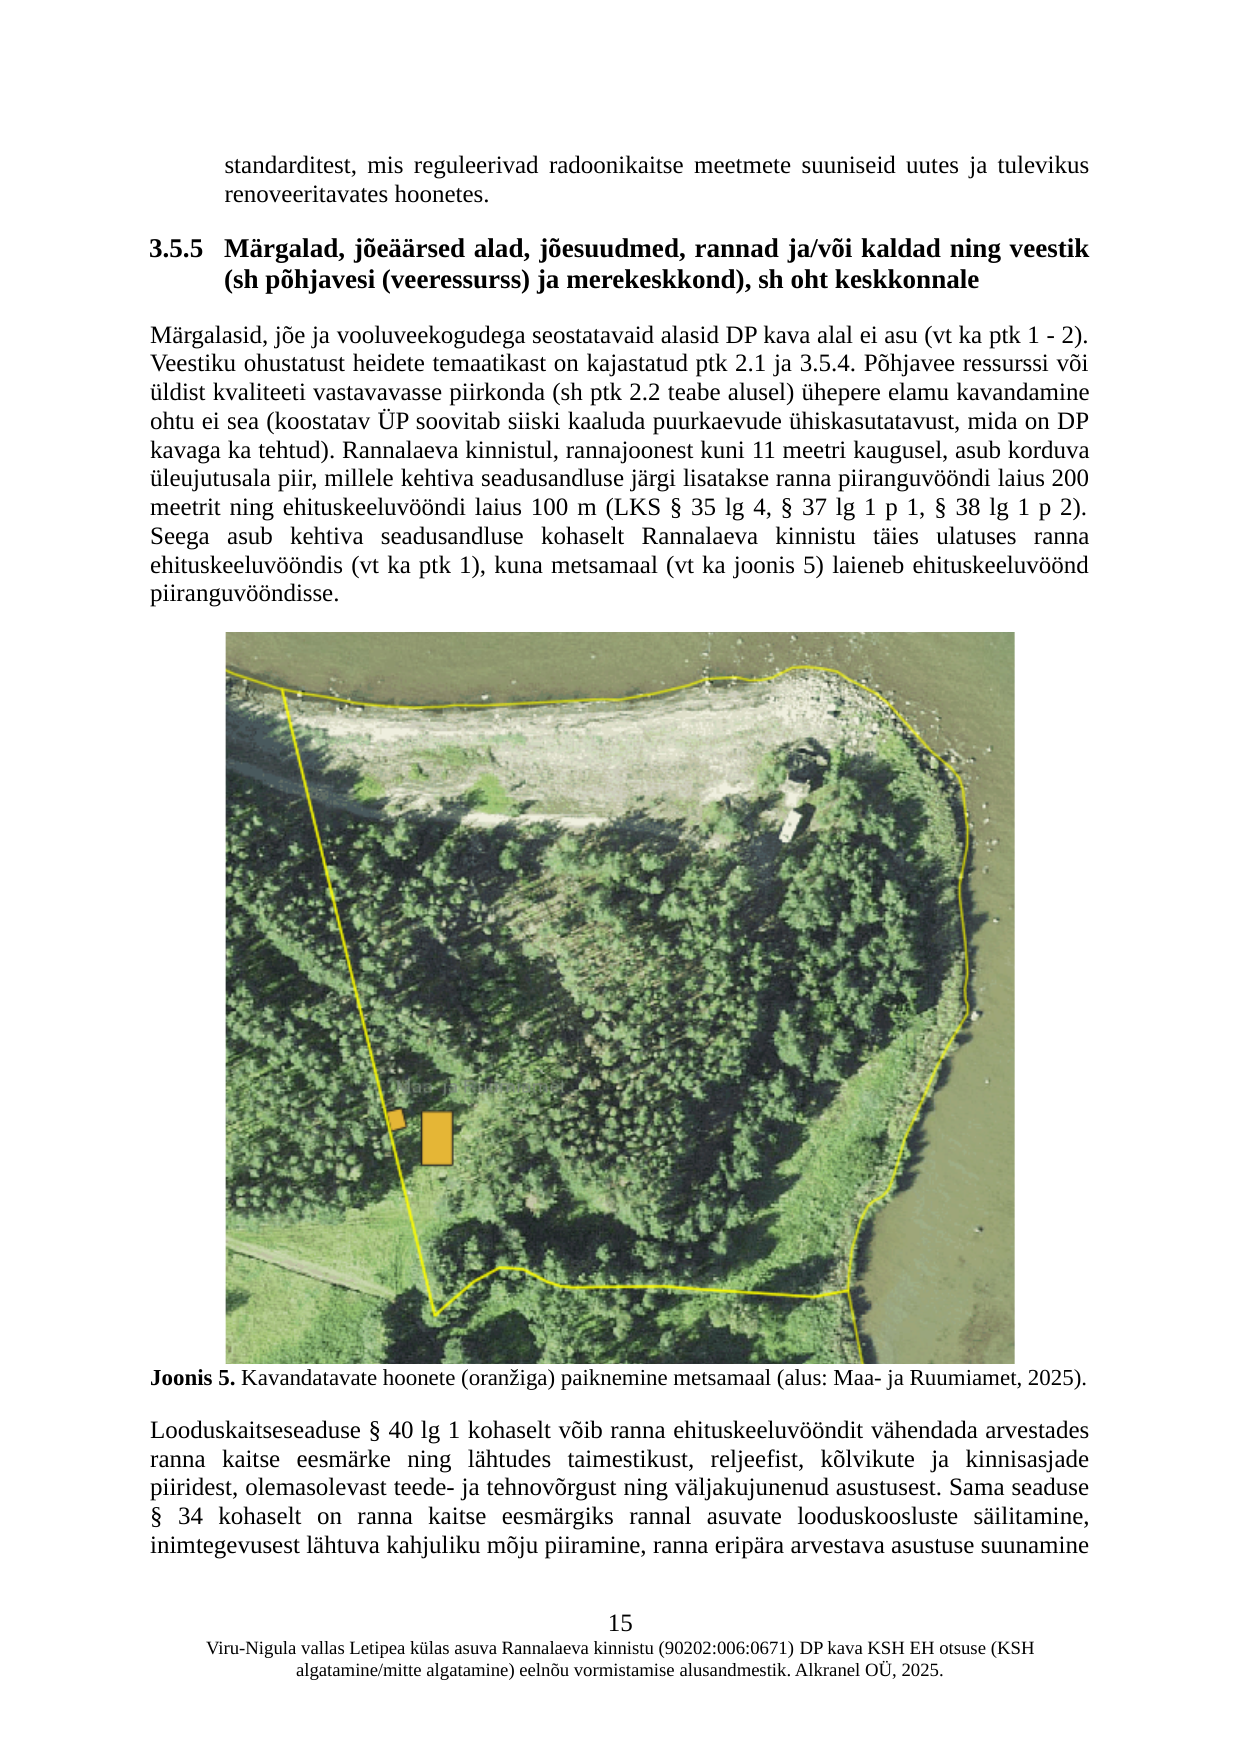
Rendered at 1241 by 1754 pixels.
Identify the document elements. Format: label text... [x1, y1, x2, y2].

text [150, 1415, 1090, 1559]
text Joonis 5. Kavandatavate hoonete (oranžiga) paiknemine metsamaal (alus: Maa- ja Ruumiamet, 2025). [150, 1363, 1090, 1390]
subtitle Märgalad, jõeäärsed alad, jõesuudmed, rannad ja/või kaldad ning veestik (sh põhjavesi (veeressurss) ja merekeskkond), sh oht keskkonnale [149, 232, 1090, 295]
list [187, 150, 1090, 207]
text Märgalasid, jõe ja vooluveekogudega seostatavaid alasid DP kava alal ei asu (vt ka ptk 1 - 2). Veestiku ohustatust heidete temaatikast on kajastatud ptk 2.1 ja 3.5.4. Põhjavee ressurssi või üldist kvaliteeti vastavavasse piirkonda (sh ptk 2.2 teabe alusel) ühepere elamu kavandamine ohtu ei sea (koostatav ÜP soovitab siiski kaaluda puurkaevude ühiskasutatavust, mida on DP kavaga ka tehtud). Rannalaeva kinnistul, rannajoonest kuni 11 meetri kaugusel, asub korduva üleujutusala piir, millele kehtiva seadusandluse järgi lisatakse ranna piiranguvööndi laius 200 meetrit ning ehituskeeluvööndi laius 100 m (LKS § 35 lg 4, § 37 lg 1 p 1, § 38 lg 1 p 2). Seega asub kehtiva seadusandluse kohaselt Rannalaeva kinnistu täies ulatuses ranna ehituskeeluvööndis (vt ka ptk 1), kuna metsamaal (vt ka joonis 5) laieneb ehituskeeluvöönd piiranguvööndisse. [150, 320, 1090, 607]
picture [225, 632, 1015, 1364]
